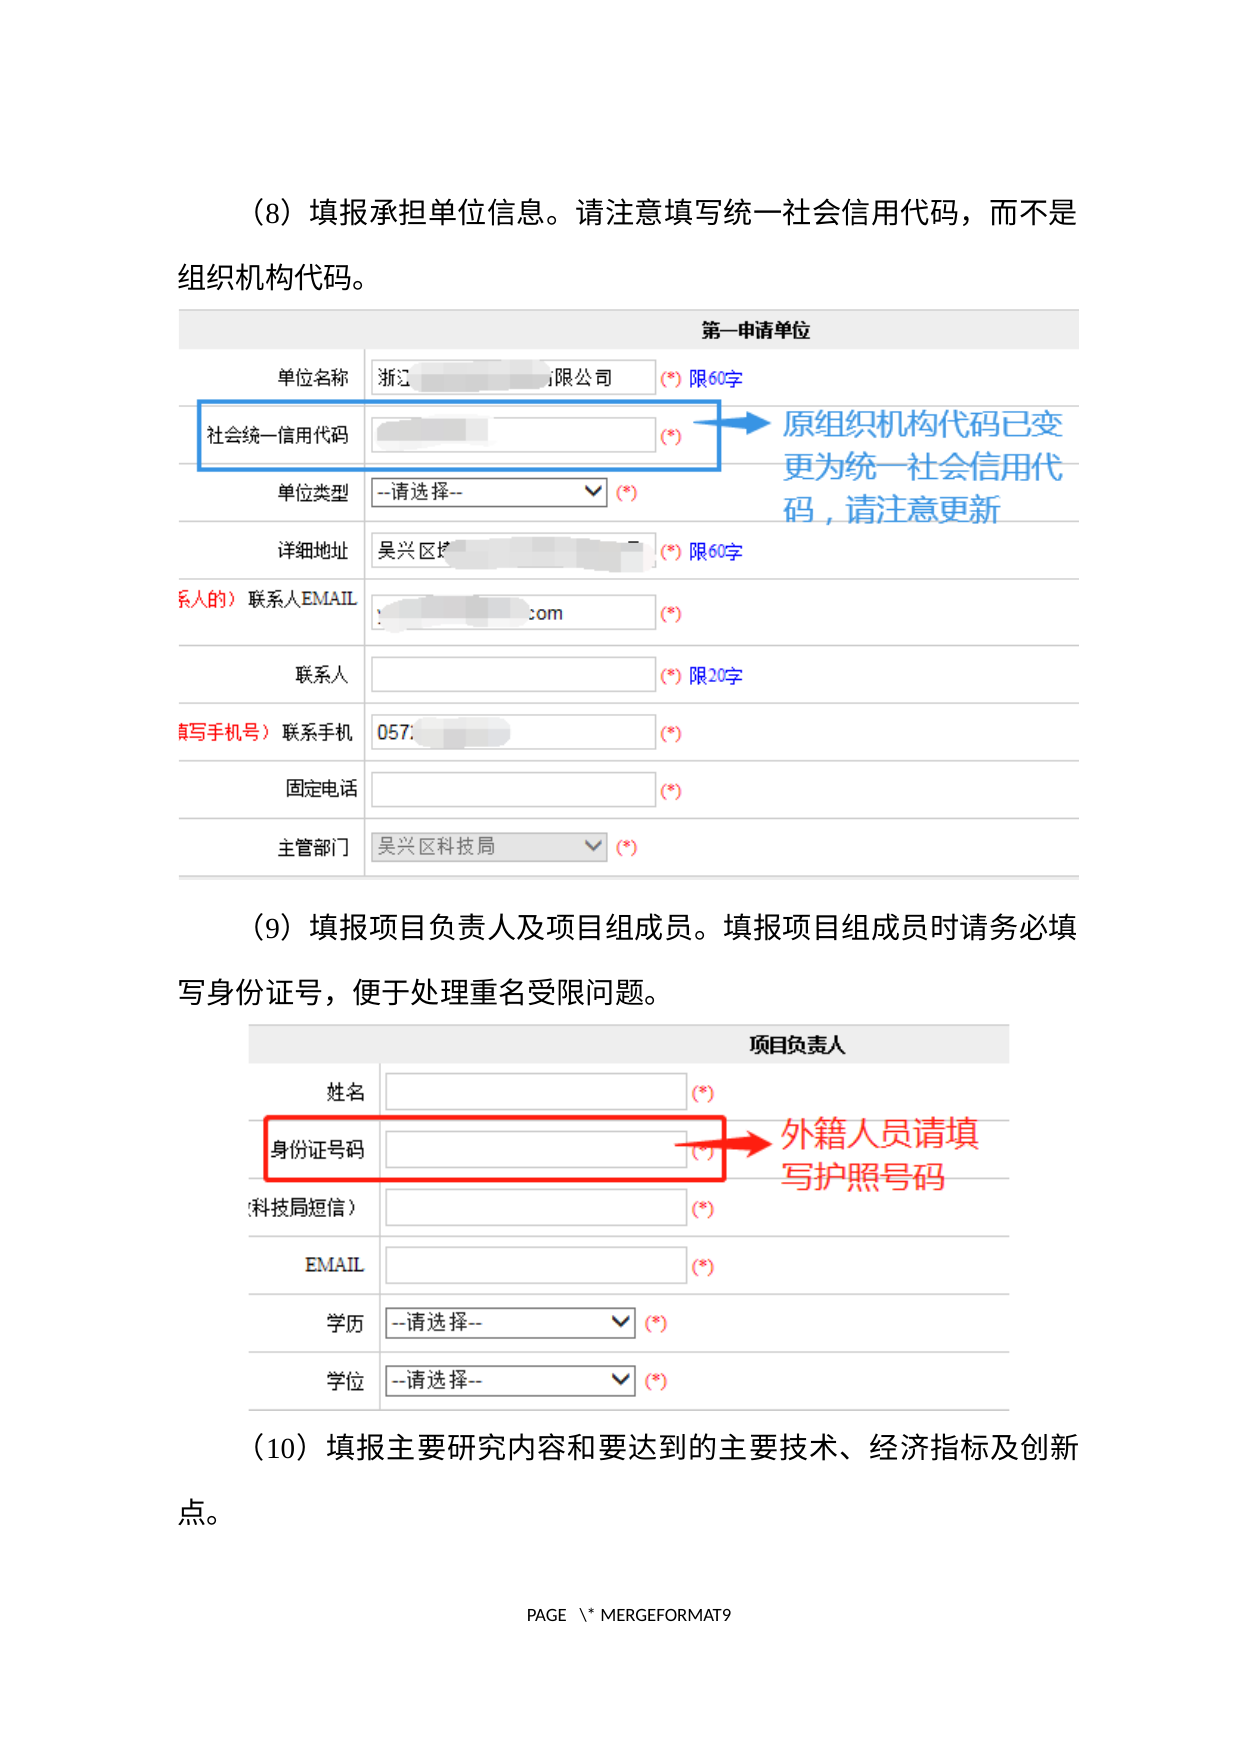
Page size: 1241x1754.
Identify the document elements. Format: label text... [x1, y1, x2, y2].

text （10）填报主要研究内容和要达到的主要技术、经济指标及创新点。 [177, 1413, 1081, 1543]
text （8）填报承担单位信息。请注意填写统一社会信用代码，而不是组织机构代码。 [177, 178, 1081, 308]
picture [248, 1023, 1010, 1411]
text （9）填报项目负责人及项目组成员。填报项目组成员时请务必填写身份证号，便于处理重名受限问题。 [177, 893, 1081, 1023]
picture [178, 308, 1079, 880]
